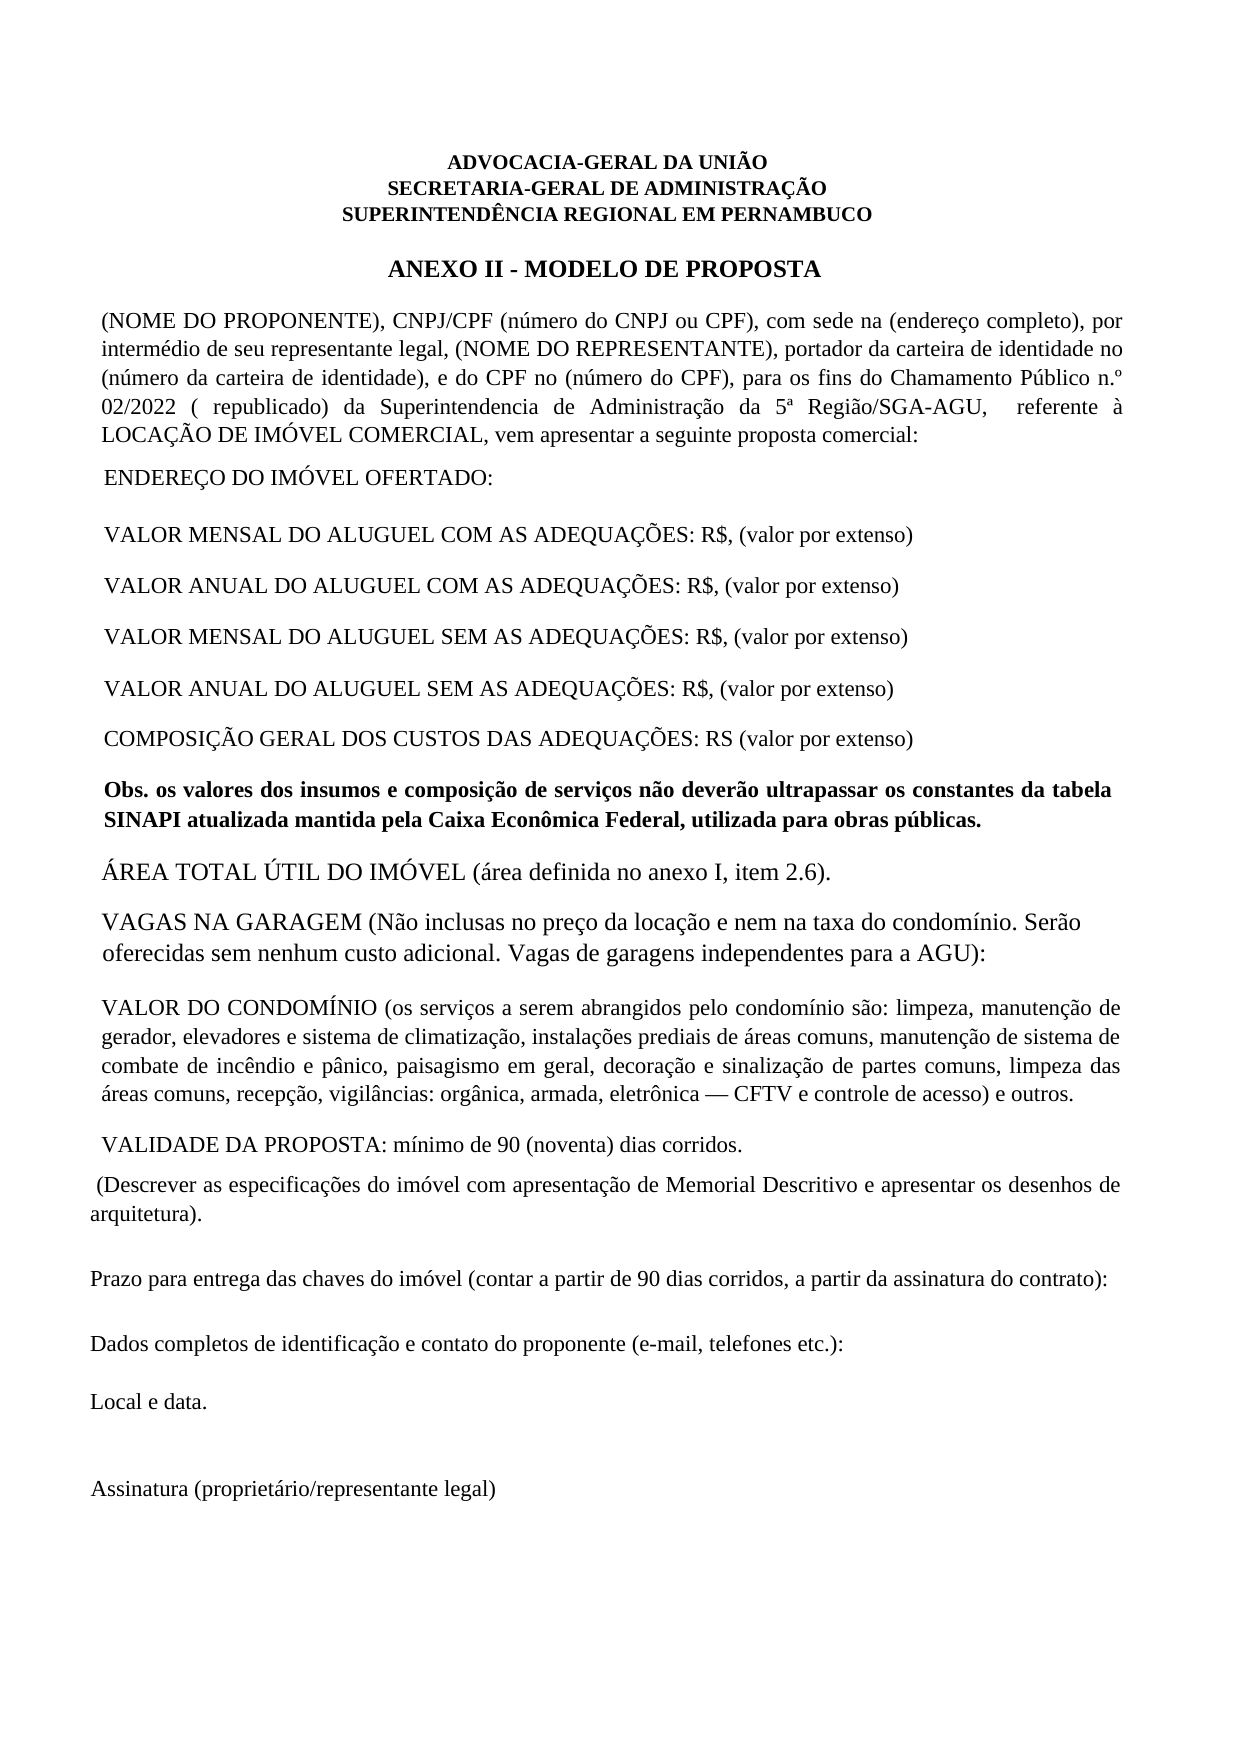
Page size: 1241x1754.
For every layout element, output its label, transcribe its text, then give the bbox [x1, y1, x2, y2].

text Assinatura (proprietário/representante legal) [90, 1475, 1124, 1501]
text (NOME DO PROPONENTE), CNPJ/CPF (número do CNPJ ou CPF), com sede na (endereço completo), por intermédio de seu representante legal, (NOME DO REPRESENTANTE), portador da carteira de identidade no (número da carteira de identidade), e do CPF no (número do CPF), para os fins do Chamamento Público n.º 02/2022 ( republicado) da Superintendencia de Administração da 5ª Região/SGA-AGU, referente à LOCAÇÃO DE IMÓVEL COMERCIAL, vem apresentar a seguinte proposta comercial: [101, 307, 1124, 448]
text Obs. os valores dos insumos e composição de serviços não deverão ultrapassar os constantes da tabela SINAPI atualizada mantida pela Caixa Econômica Federal, utilizada para obras públicas. [103, 776, 1114, 832]
text Prazo para entrega das chaves do imóvel (contar a partir de 90 dias corridos, a partir da assinatura do contrato): [90, 1265, 1123, 1291]
text ÁREA TOTAL ÚTIL DO IMÓVEL (área definida no anexo I, item 2.6). [101, 857, 1124, 886]
text VALOR ANUAL DO ALUGUEL COM AS ADEQUAÇÕES: R$, (valor por extenso) [103, 572, 1114, 599]
text ADVOCACIA-GERAL DA UNIÃO [110, 150, 1104, 174]
text VALOR MENSAL DO ALUGUEL SEM AS ADEQUAÇÕES: R$, (valor por extenso) [103, 623, 1114, 649]
text ENDEREÇO DO IMÓVEL OFERTADO: [103, 464, 1114, 490]
text SECRETARIA-GERAL DE ADMINISTRAÇÃO [110, 176, 1104, 200]
text Local e data. [90, 1388, 1123, 1414]
text COMPOSIÇÃO GERAL DOS CUSTOS DAS ADEQUAÇÕES: RS (valor por extenso) [103, 726, 1114, 752]
text Dados completos de identificação e contato do proponente (e-mail, telefones etc.): [90, 1330, 1123, 1356]
text VALIDADE DA PROPOSTA: mínimo de 90 (noventa) dias corridos. [101, 1131, 1123, 1158]
text VALOR MENSAL DO ALUGUEL COM AS ADEQUAÇÕES: R$, (valor por extenso) [103, 521, 1114, 547]
text SUPERINTENDÊNCIA REGIONAL EM PERNAMBUCO [110, 202, 1104, 226]
text VALOR ANUAL DO ALUGUEL SEM AS ADEQUAÇÕES: R$, (valor por extenso) [103, 674, 1114, 701]
text ANEXO II - MODELO DE PROPOSTA [91, 254, 1118, 282]
text VALOR DO CONDOMÍNIO (os serviços a serem abrangidos pelo condomínio são: limpeza, manutenção de gerador, elevadores e sistema de climatização, instalações prediais de áreas comuns, manutenção de sistema de combate de incêndio e pânico, paisagismo em geral, decoração e sinalização de partes comuns, limpeza das áreas comuns, recepção, vigilâncias: orgânica, armada, eletrônica — CFTV e controle de acesso) e outros. [101, 994, 1123, 1107]
text VAGAS NA GARAGEM (Não inclusas no preço da locação e nem na taxa do condomínio. Serão oferecidas sem nenhum custo adicional. Vagas de garagens independentes para a AGU): [101, 907, 1124, 967]
text (Descrever as especificações do imóvel com apresentação de Memorial Descritivo e apresentar os desenhos de arquitetura). [90, 1171, 1123, 1226]
